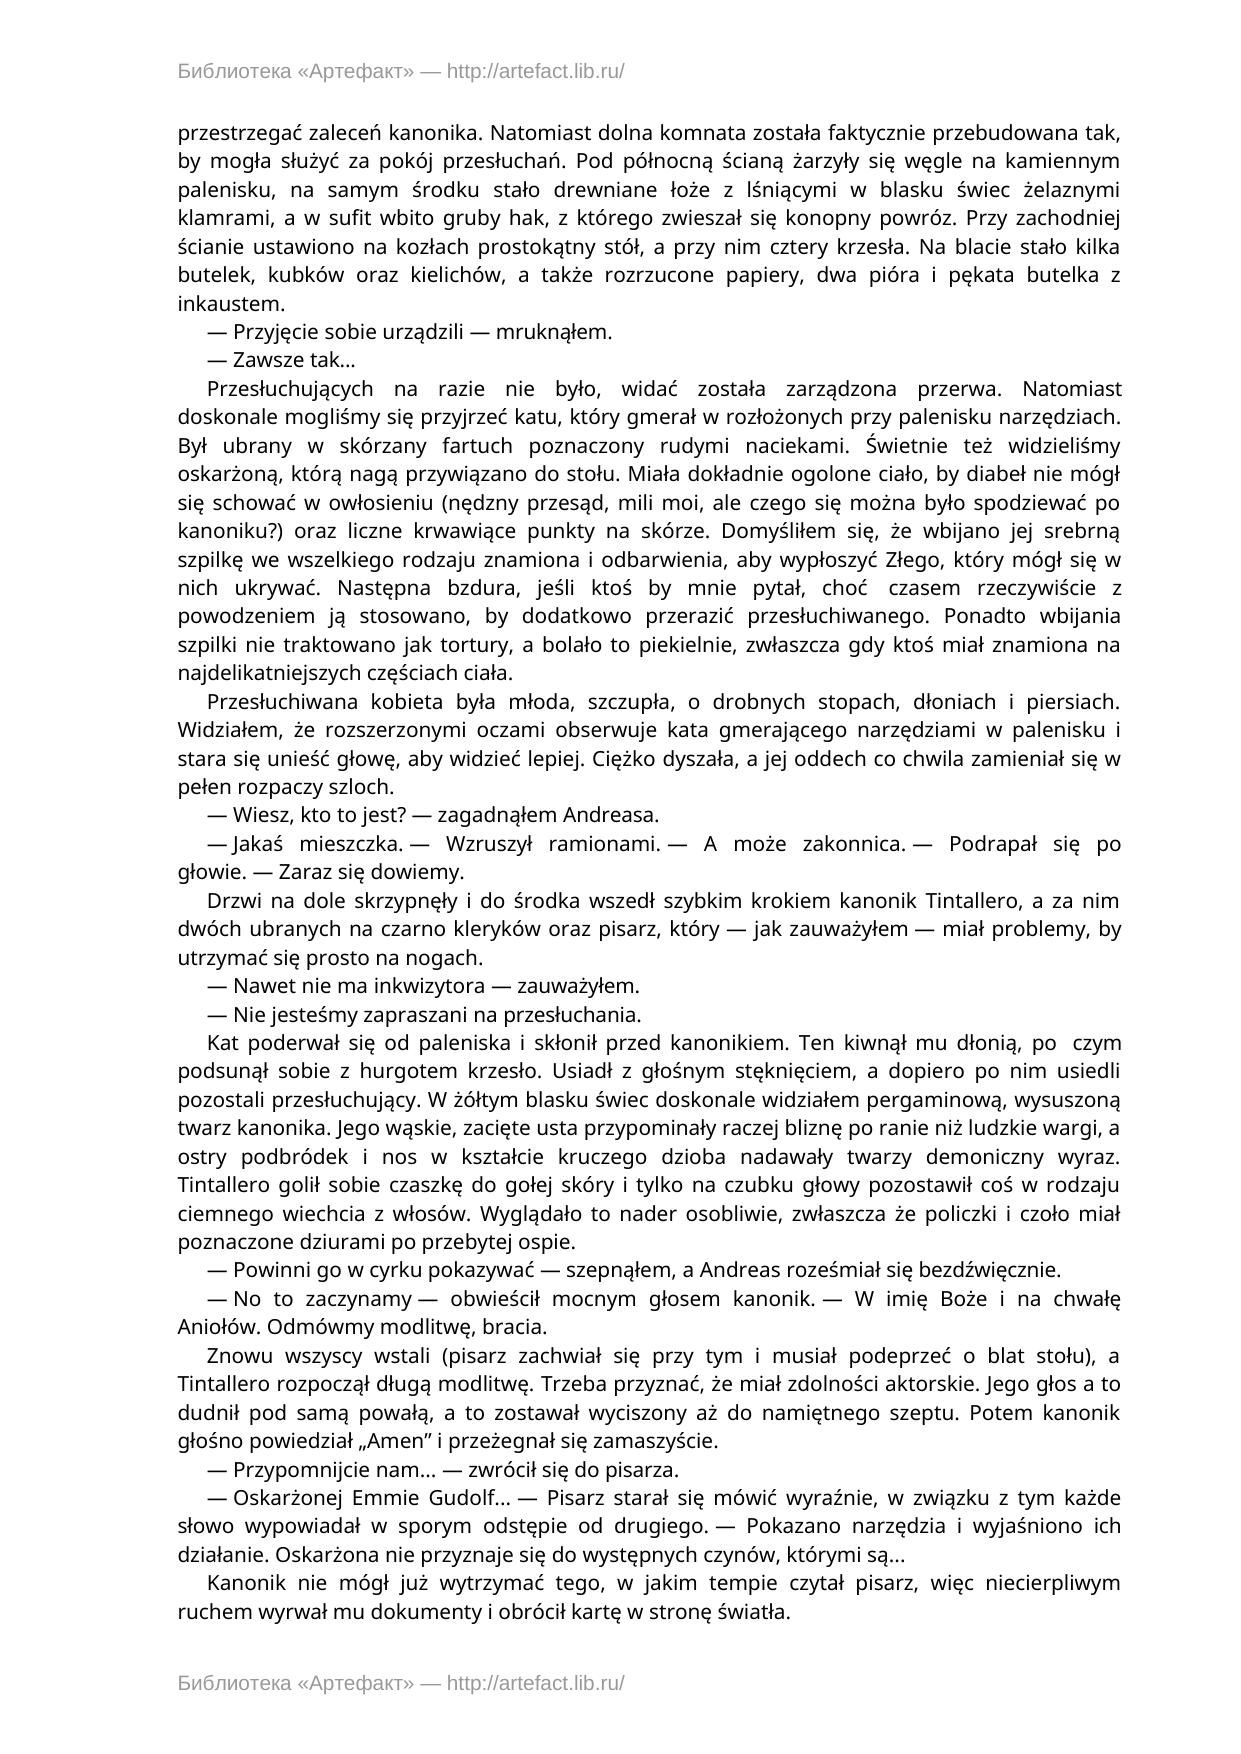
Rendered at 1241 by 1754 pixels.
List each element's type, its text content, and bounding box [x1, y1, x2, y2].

text — Powinni go w cyrku pokazywać — szepnąłem, a Andreas roześmiał się bezdźwięcznie. [177, 1256, 1122, 1284]
text — Nie jesteśmy zapraszani na przesłuchania. [177, 1000, 1122, 1028]
text Przesłuchiwana kobieta była młoda, szczupła, o drobnych stopach, dłoniach i piersiach. Widziałem, że rozszerzonymi oczami obserwuje kata gmerającego narzędziami w palenisku i stara się unieść głowę, aby widzieć lepiej. Ciężko dyszała, a jej oddech co chwila zamieniał się w pełen rozpaczy szloch. [177, 687, 1122, 801]
text — Oskarżonej Emmie Gudolf... — Pisarz starał się mówić wyraźnie, w związku z tym każde słowo wypowiadał w sporym odstępie od drugiego. — Pokazano narzędzia i wyjaśniono ich działanie. Oskarżona nie przyznaje się do występnych czynów, którymi są... [177, 1483, 1122, 1568]
text — Nawet nie ma inkwizytora — zauważyłem. [177, 971, 1122, 1000]
text — Przyjęcie sobie urządzili — mruknąłem. [177, 317, 1122, 346]
text Kat poderwał się od paleniska i skłonił przed kanonikiem. Ten kiwnął mu dłonią, po czym podsunął sobie z hurgotem krzesło. Usiadł z głośnym stęknięciem, a dopiero po nim usiedli pozostali przesłuchujący. W żółtym blasku świec doskonale widziałem pergaminową, wysuszoną twarz kanonika. Jego wąskie, zacięte usta przypominały raczej bliznę po ranie niż ludzkie wargi, a ostry podbródek i nos w kształcie kruczego dzioba nadawały twarzy demoniczny wyraz. Tintallero golił sobie czaszkę do gołej skóry i tylko na czubku głowy pozostawił coś w rodzaju ciemnego wiechcia z włosów. Wyglądało to nader osobliwie, zwłaszcza że policzki i czoło miał poznaczone dziurami po przebytej ospie. [177, 1028, 1122, 1256]
text — Jakaś mieszczka. — Wzruszył ramionami. — A może zakonnica. — Podrapał się po głowie. — Zaraz się dowiemy. [177, 829, 1122, 886]
text Kanonik nie mógł już wytrzymać tego, w jakim tempie czytał pisarz, więc niecierpliwym ruchem wyrwał mu dokumenty i obrócił kartę w stronę światła. [177, 1568, 1122, 1625]
text — Zawsze tak... [177, 346, 1122, 374]
text — No to zaczynamy — obwieścił mocnym głosem kanonik. — W imię Boże i na chwałę Aniołów. Odmówmy modlitwę, bracia. [177, 1284, 1122, 1341]
text Drzwi na dole skrzypnęły i do środka wszedł szybkim krokiem kanonik Tintallero, a za nim dwóch ubranych na czarno kleryków oraz pisarz, który — jak zauważyłem — miał problemy, by utrzymać się prosto na nogach. [177, 886, 1122, 971]
text — Przypomnijcie nam... — zwrócił się do pisarza. [177, 1455, 1122, 1483]
text Znowu wszyscy wstali (pisarz zachwiał się przy tym i musiał podeprzeć o blat stołu), a Tintallero rozpoczął długą modlitwę. Trzeba przyznać, że miał zdolności aktorskie. Jego głos a to dudnił pod samą powałą, a to zostawał wyciszony aż do namiętnego szeptu. Potem kanonik głośno powiedział „Amen” i przeżegnał się zamaszyście. [177, 1341, 1122, 1455]
text — Wiesz, kto to jest? — zagadnąłem Andreasa. [177, 801, 1122, 829]
text Przesłuchujących na razie nie było, widać została zarządzona przerwa. Natomiast doskonale mogliśmy się przyjrzeć katu, który gmerał w rozłożonych przy palenisku narzędziach. Był ubrany w skórzany fartuch poznaczony rudymi naciekami. Świetnie też widzieliśmy oskarżoną, którą nagą przywiązano do stołu. Miała dokładnie ogolone ciało, by diabeł nie mógł się schować w owłosieniu (nędzny przesąd, mili moi, ale czego się można było spodziewać po kanoniku?) oraz liczne krwawiące punkty na skórze. Domyśliłem się, że wbijano jej srebrną szpilkę we wszelkiego rodzaju znamiona i odbarwienia, aby wypłoszyć Złego, który mógł się w nich ukrywać. Następna bzdura, jeśli ktoś by mnie pytał, choć czasem rzeczywiście z powodzeniem ją stosowano, by dodatkowo przerazić przesłuchiwanego. Ponadto wbijania szpilki nie traktowano jak tortury, a bolało to piekielnie, zwłaszcza gdy ktoś miał znamiona na najdelikatniejszych częściach ciała. [177, 374, 1122, 687]
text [177, 118, 1122, 317]
